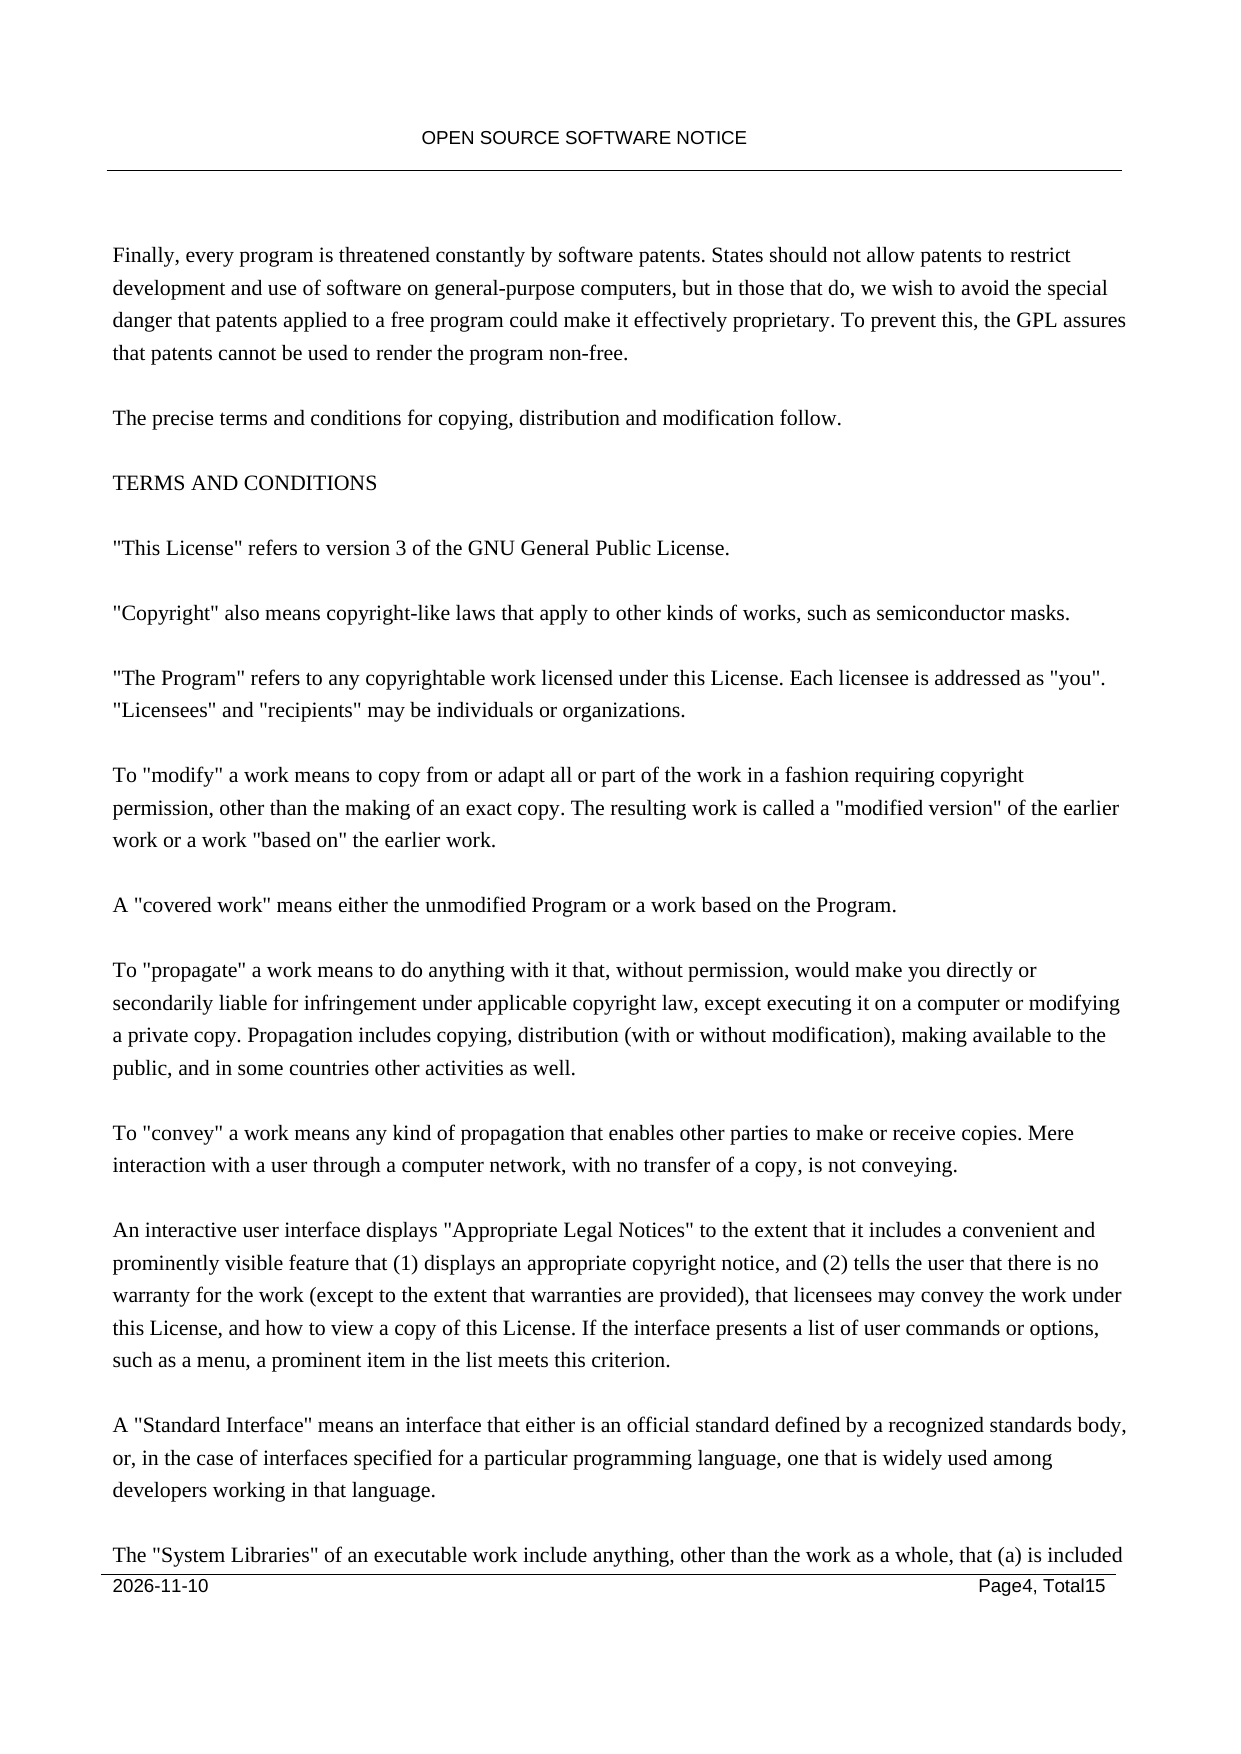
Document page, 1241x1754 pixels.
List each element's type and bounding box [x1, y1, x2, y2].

text [112, 206, 1128, 1571]
